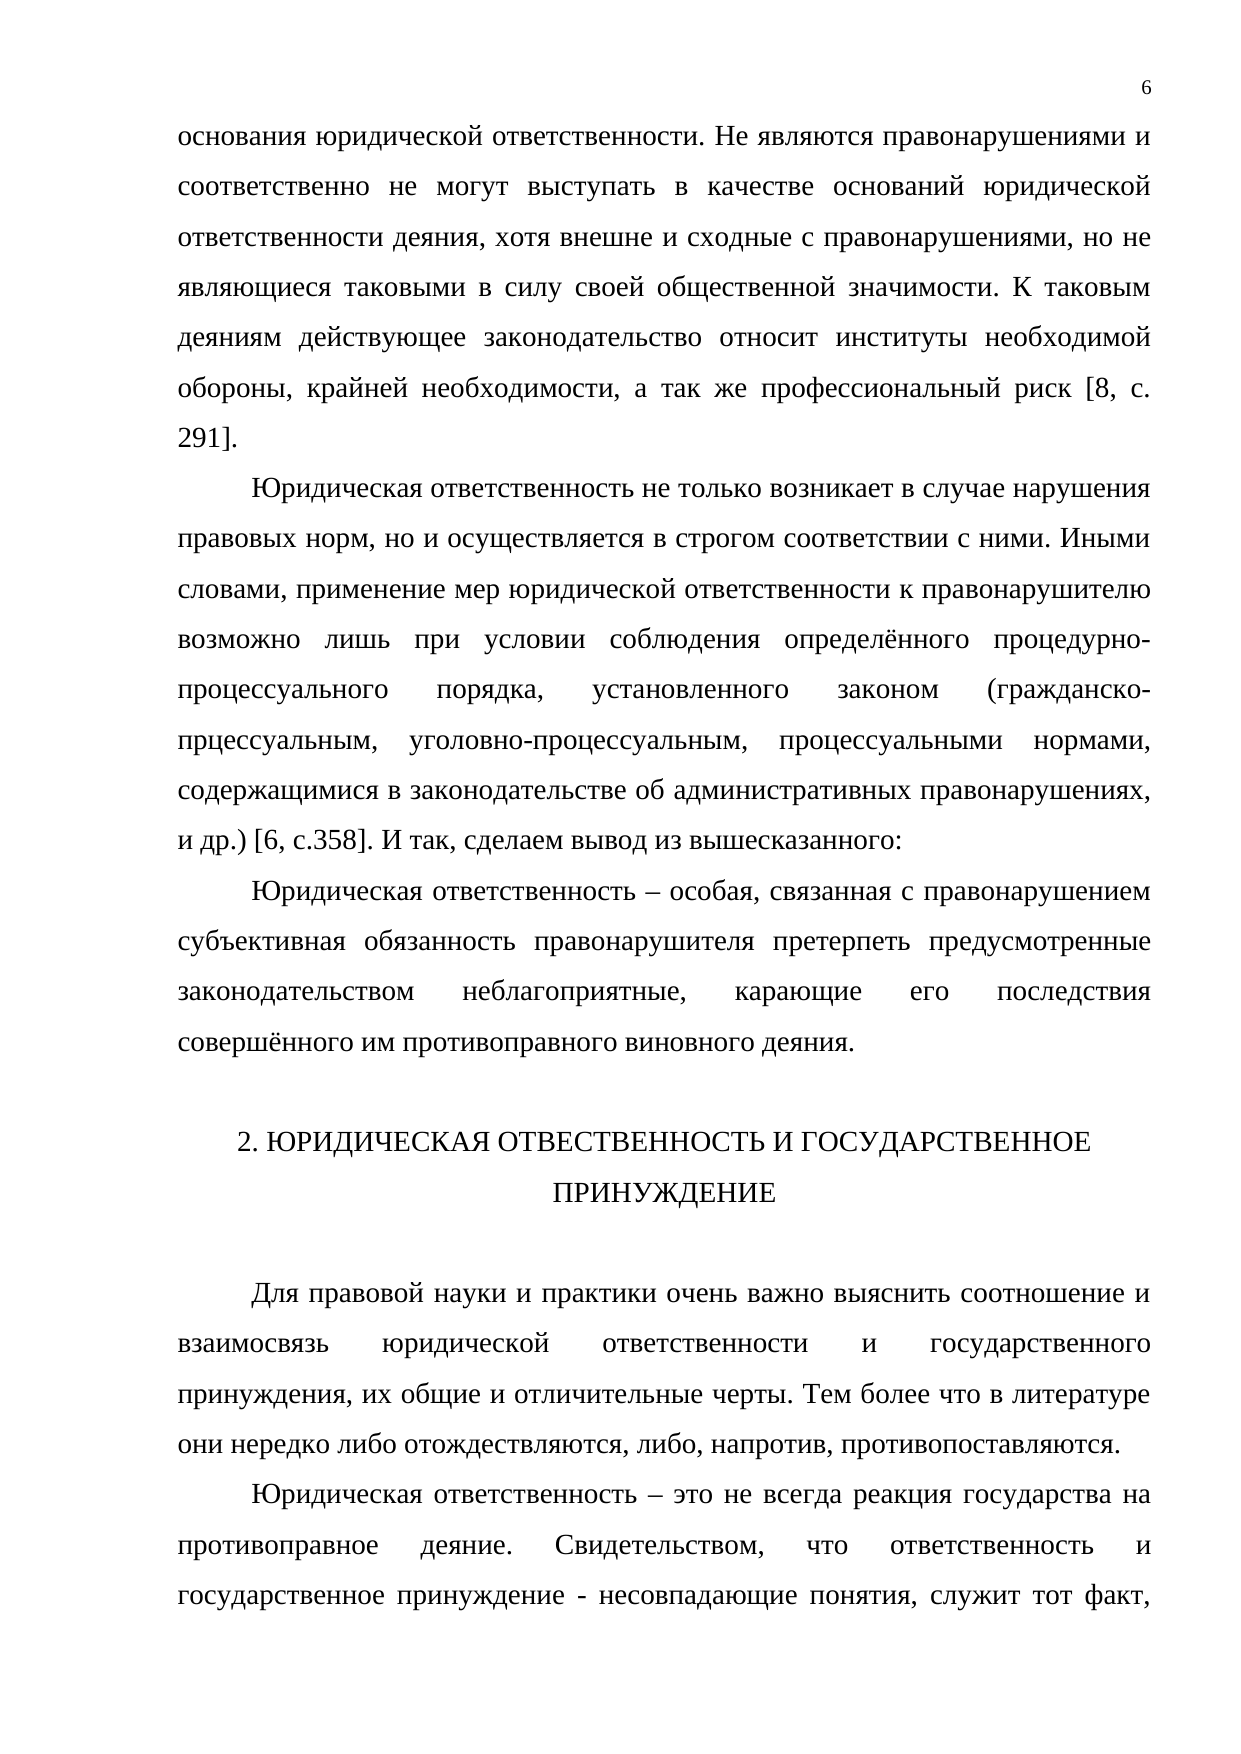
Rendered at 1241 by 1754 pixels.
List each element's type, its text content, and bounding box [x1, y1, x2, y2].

text Юридическая ответственность – особая, связанная с правонарушением субъективная обязанность правонарушителя претерпеть предусмотренные законодательством неблагоприятные, карающие его последствия совершённого им противоправного виновного деяния. [177, 873, 1152, 1057]
text Для правовой науки и практики очень важно выяснить соотношение и взаимосвязь юридической ответственности и государственного принуждения, их общие и отличительные черты. Тем более что в литературе они нередко либо отождествляются, либо, напротив, противопоставляются. [177, 1275, 1152, 1460]
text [177, 118, 1152, 453]
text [177, 1477, 1152, 1611]
text Юридическая ответственность не только возникает в случае нарушения правовых норм, но и осуществляется в строгом соответствии с ними. Иными словами, применение мер юридической ответственности к правонарушителю возможно лишь при условии соблюдения определённого процедурно-процессуального порядка, установленного законом (гражданско-прцессуальным, уголовно-процессуальным, процессуальными нормами, содержащимися в законодательстве об административных правонарушениях, и др.) [6, с.358]. И так, сделаем вывод из вышесказанного: [177, 470, 1152, 856]
text 2. ЮРИДИЧЕСКАЯ ОТВЕСТВЕННОСТЬ И ГОСУДАРСТВЕННОЕ ПРИНУЖДЕНИЕ [177, 1124, 1152, 1208]
